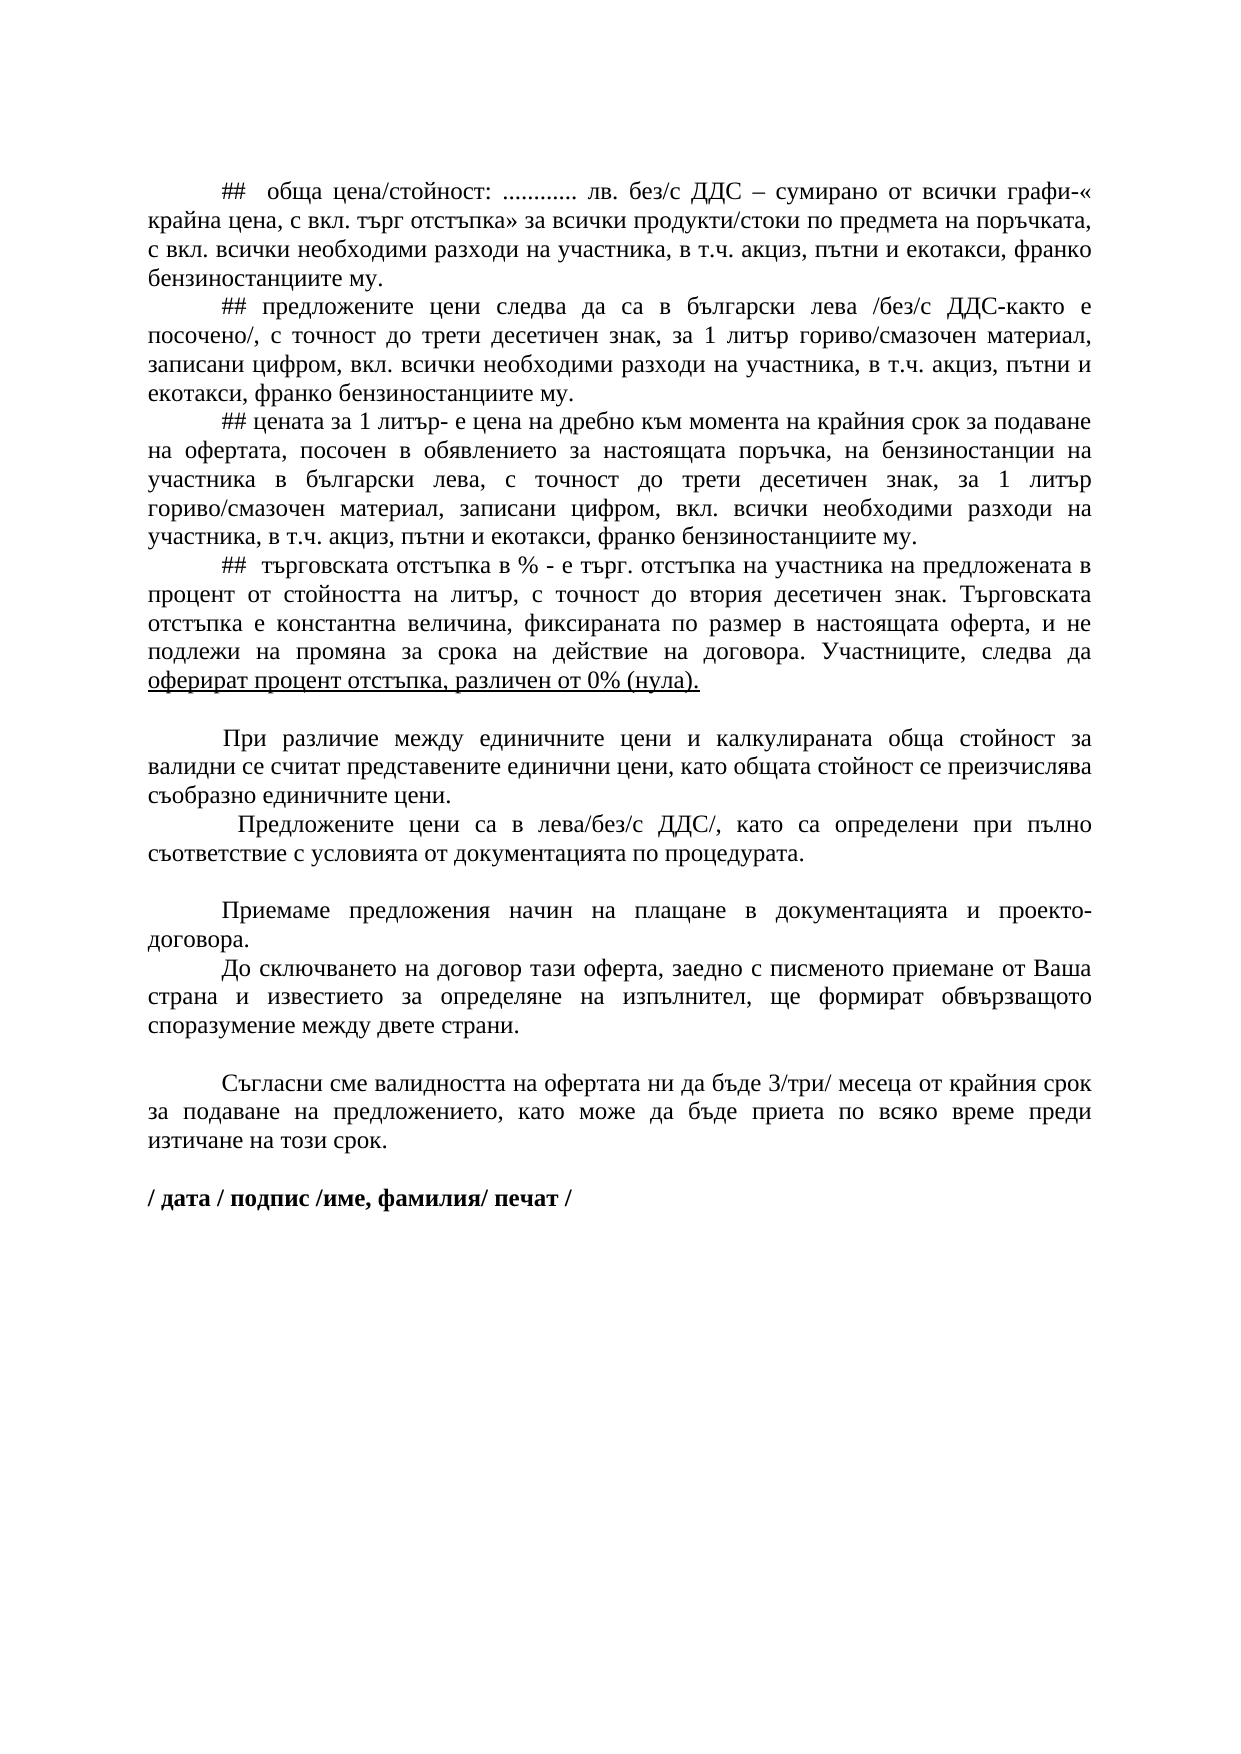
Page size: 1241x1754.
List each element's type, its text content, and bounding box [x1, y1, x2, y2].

text / дата / подпис /име, фамилия/ печат / [148, 1183, 1093, 1211]
text Приемаме предложения начин на плащане в документацията и проекто-договора. [148, 895, 1093, 953]
text При различие между единичните цени и калкулираната обща стойност за валидни се считат представените единични цени, като общата стойност се преизчислява съобразно единичните цени. [148, 723, 1093, 809]
text До сключването на договор тази оферта, заедно с писменото приемане от Ваша страна и известието за определяне на изпълнител, ще формират обвързващото споразумение между двете страни. [148, 953, 1093, 1039]
text Предложените цени са в лева/без/с ДДС/, като са определени при пълно съответствие с условията от документацията по процедурата. [148, 809, 1093, 866]
text ## обща цена/стойност: ............ лв. без/с ДДС – сумирано от всички графи-« крайна цена, с вкл. търг отстъпка» за всички продукти/стоки по предмета на поръчката, с вкл. всички необходими разходи на участника, в т.ч. акциз, пътни и екотакси, франко бензиностанциите му. [148, 176, 1093, 291]
text Съгласни сме валидността на офертата ни да бъде 3/три/ месеца от крайния срок за подаване на предложението, като може да бъде приета по всяко време преди изтичане на този срок. [148, 1068, 1093, 1154]
text ## търговската отстъпка в % - е търг. отстъпка на участника на предложената в процент от стойността на литър, с точност до втория десетичен знак. Търговската отстъпка е константна величина, фиксираната по размер в настоящата оферта, и не подлежи на промяна за срока на действие на договора. Участниците, следва да оферират процент отстъпка, различен от 0% (нула). [148, 550, 1093, 694]
text ## цената за 1 литър- е цена на дребно към момента на крайния срок за подаване на офертата, посочен в обявлението за настоящата поръчка, на бензиностанции на участника в български лева, с точност до трети десетичен знак, за 1 литър гориво/смазочен материал, записани цифром, вкл. всички необходими разходи на участника, в т.ч. акциз, пътни и екотакси, франко бензиностанциите му. [148, 406, 1093, 550]
text ## предложените цени следва да са в български лева /без/с ДДС-както е посочено/, с точност до трети десетичен знак, за 1 литър гориво/смазочен материал, записани цифром, вкл. всички необходими разходи на участника, в т.ч. акциз, пътни и екотакси, франко бензиностанциите му. [148, 291, 1093, 406]
